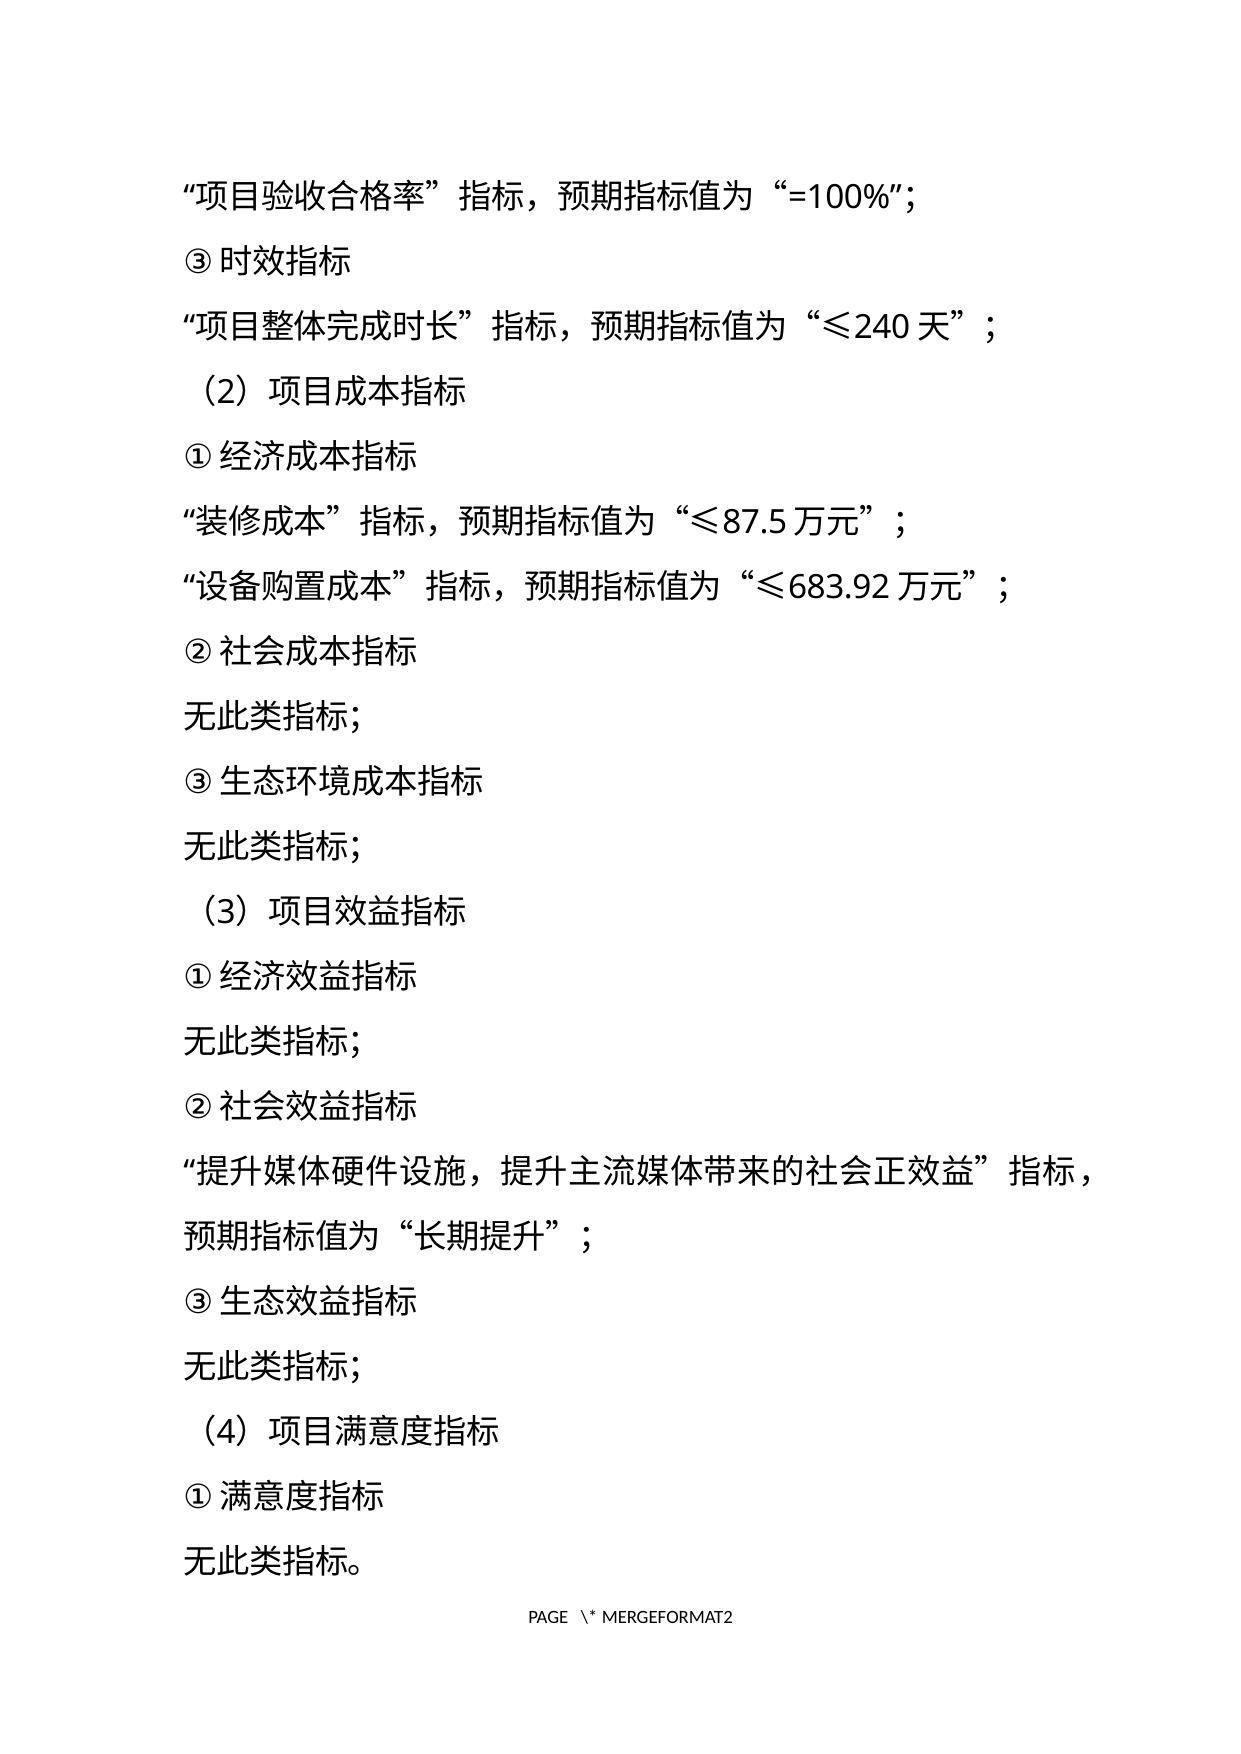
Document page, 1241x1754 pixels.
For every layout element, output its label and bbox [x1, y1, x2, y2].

text [183, 162, 1078, 1592]
